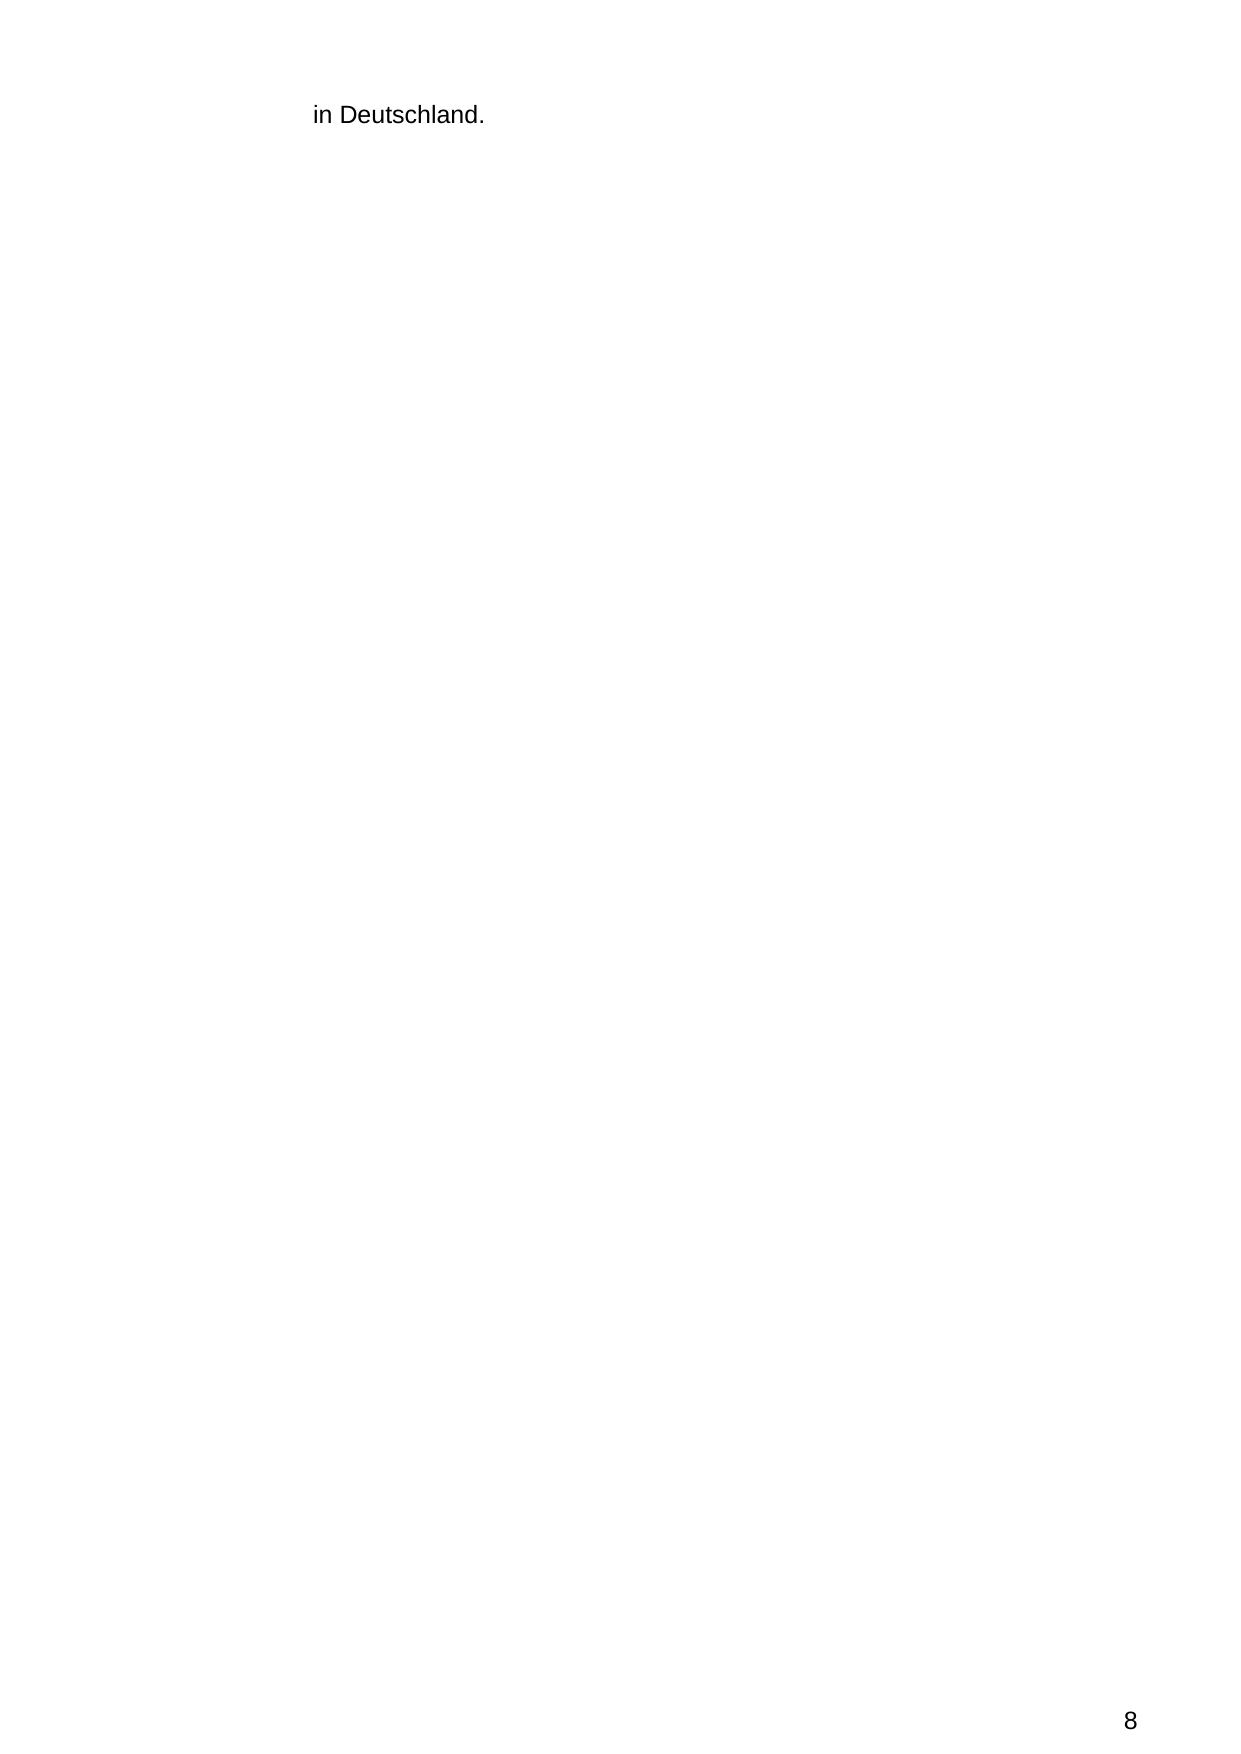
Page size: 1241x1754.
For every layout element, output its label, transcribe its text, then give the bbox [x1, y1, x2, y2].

text in Deutschland. [313, 100, 1180, 129]
